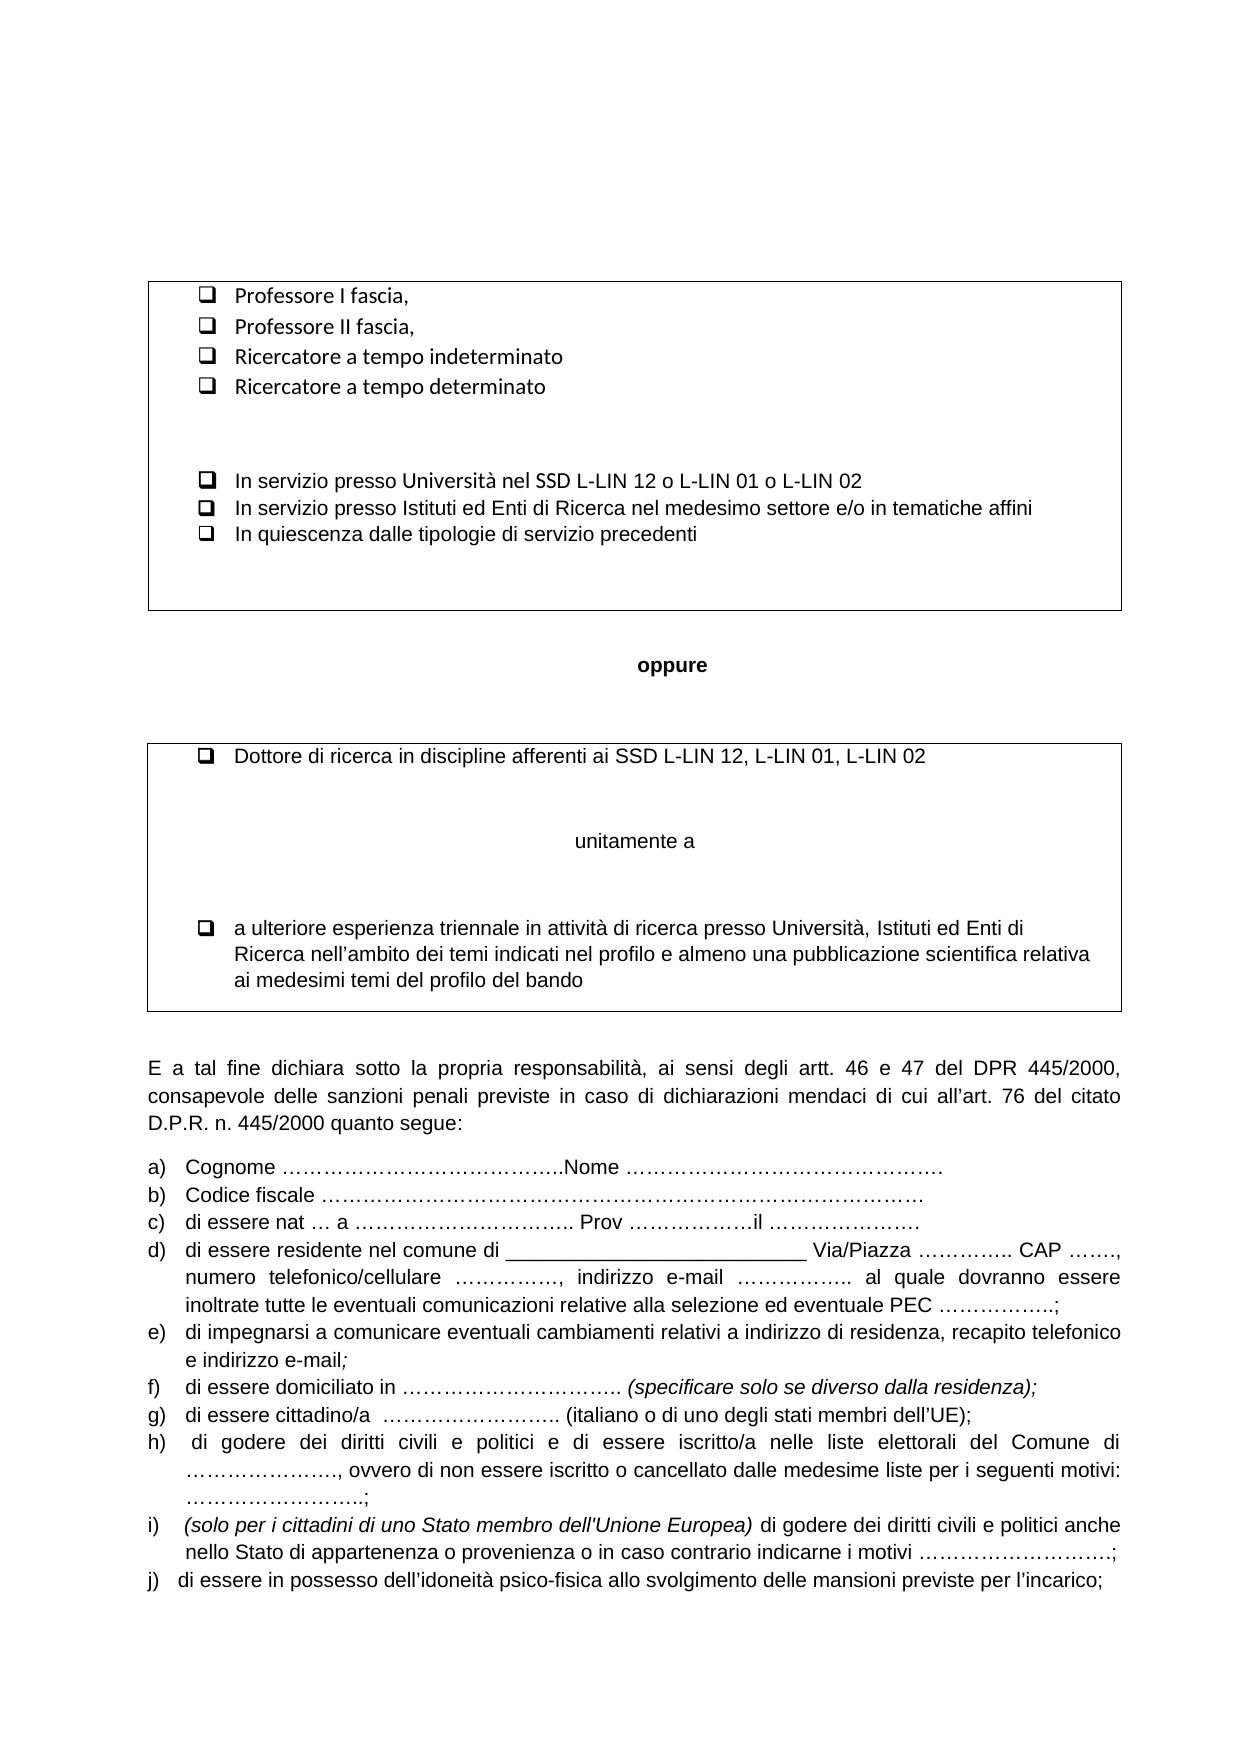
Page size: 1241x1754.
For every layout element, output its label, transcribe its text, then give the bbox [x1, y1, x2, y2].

list di godere dei diritti civili e politici e di essere iscritto/a nelle liste elettorali del Comune di …………………., ovvero di non essere iscritto o cancellato dalle medesime liste per i seguenti motivi: ……………………..; [148, 1430, 1122, 1509]
list (solo per i cittadini di uno Stato membro dell'Unione Europea) di godere dei diritti civili e politici anche nello Stato di appartenenza o provenienza o in caso contrario indicarne i motivi ……………………….; [148, 1513, 1122, 1564]
list di essere cittadino/a …………………….. (italiano o di uno degli stati membri dell’UE); [148, 1403, 1122, 1427]
list di essere residente nel comune di __________________________ Via/Piazza ………….. CAP ……., numero telefonico/cellulare ……………, indirizzo e-mail …………….. al quale dovranno essere inoltrate tutte le eventuali comunicazioni relative alla selezione ed eventuale PEC ……………..; [148, 1238, 1122, 1317]
list di essere in possesso dell’idoneità psico-fisica allo svolgimento delle mansioni previste per l’incarico; [148, 1568, 1122, 1592]
table_header Professore I fascia, Professore II fascia, Ricercatore a tempo indeterminato Ricercatore a tempo determinato In servizio presso Università nel SSD L-LIN 12 o L-LIN 01 o L-LIN 02 In servizio presso Istituti ed Enti di Ricerca nel medesimo settore e/o in tematiche affini In quiescenza dalle tipologie di servizio precedenti [149, 282, 1121, 610]
list Cognome …………………………………..Nome ………………………………………. [148, 1155, 1122, 1179]
list di essere nat … a ………………………….. Prov ………………il …………………. [148, 1210, 1122, 1234]
list di essere domiciliato in ………………………….. (specificare solo se diverso dalla residenza); [148, 1375, 1122, 1399]
list Codice fiscale …………………………………………………………………………… [148, 1183, 1122, 1207]
list di impegnarsi a comunicare eventuali cambiamenti relativi a indirizzo di residenza, recapito telefonico e indirizzo e-mail; [148, 1320, 1122, 1372]
text E a tal fine dichiara sotto la propria responsabilità, ai sensi degli artt. 46 e 47 del DPR 445/2000, consapevole delle sanzioni penali previste in caso di dichiarazioni mendaci di cui all’art. 76 del citato D.P.R. n. 445/2000 quanto segue: [148, 1056, 1122, 1135]
list oppure [223, 653, 1122, 677]
table_header Dottore di ricerca in discipline afferenti ai SSD L-LIN 12, L-LIN 01, L-LIN 02 unitamente a a ulteriore esperienza triennale in attività di ricerca presso Università, Istituti ed Enti di Ricerca nell’ambito dei temi indicati nel profilo e almeno una pubblicazione scientifica relativa ai medesimi temi del profilo del bando [148, 744, 1121, 1011]
